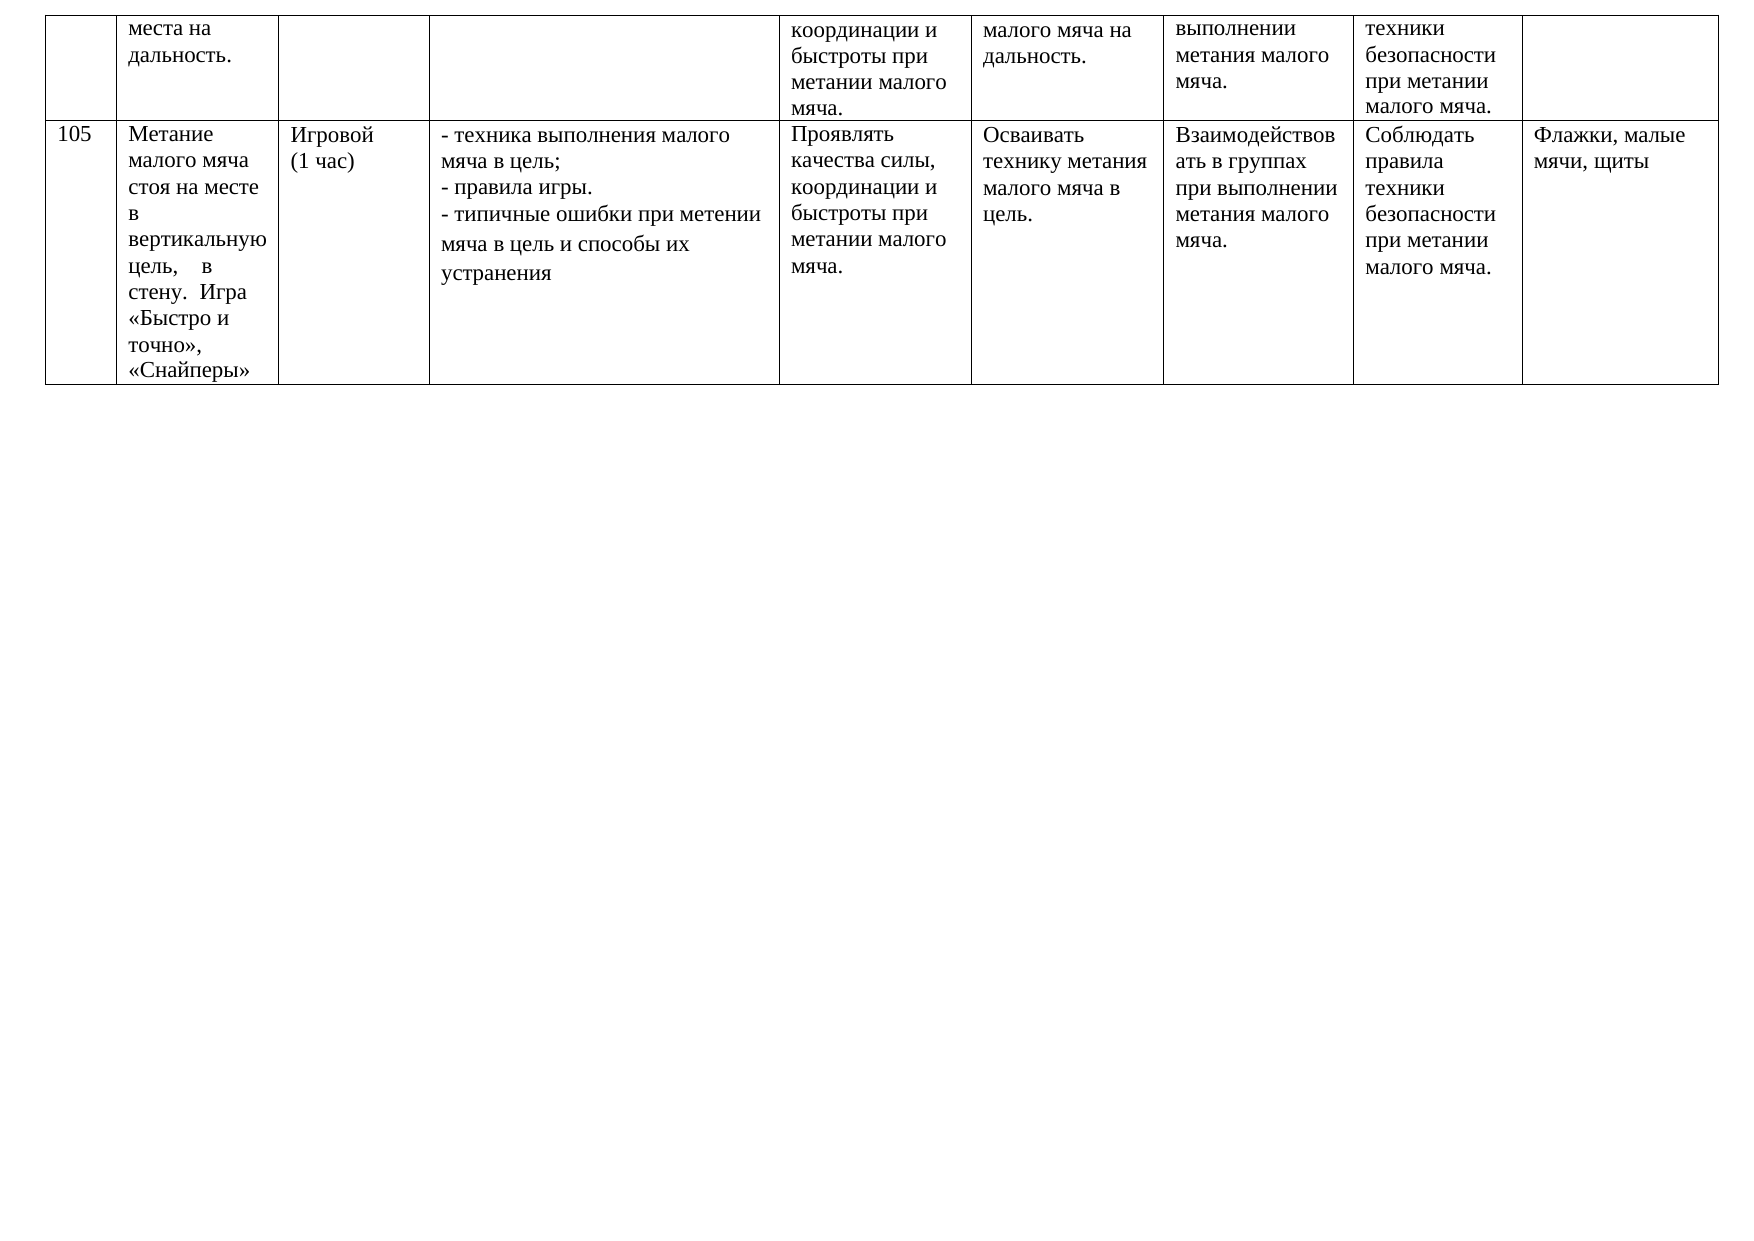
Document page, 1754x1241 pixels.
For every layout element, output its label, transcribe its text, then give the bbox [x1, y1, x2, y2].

table_cell Осваивать технику метания малого мяча в цель. [972, 121, 1163, 383]
table_header техники безопасности при метании малого мяча. [1354, 16, 1522, 120]
table_header [1523, 16, 1718, 120]
table_cell Взаимодействов ать в группах при выполнении метания малого мяча. [1164, 121, 1353, 383]
table_header [279, 16, 429, 120]
table_header координации и быстроты при метании малого мяча. [780, 16, 971, 120]
table_cell 105 [46, 121, 116, 383]
table_cell Флажки, малые мячи, щиты [1523, 121, 1718, 383]
table_header выполнении метания малого мяча. [1164, 16, 1353, 120]
table_cell Проявлять качества силы, координации и быстроты при метании малого мяча. [780, 121, 971, 383]
table_header [430, 16, 779, 120]
table_cell Соблюдать правила техники безопасности при метании малого мяча. [1354, 121, 1522, 383]
table_cell Метание малого мяча стоя на месте в вертикальную цель, в стену. Игра «Быстро и точно», «Снайперы» [117, 121, 278, 383]
table_header места на дальность. [117, 16, 278, 120]
table_cell техника выполнения малого мяча в цель; правила игры. типичные ошибки при метении мяча в цель и способы их устранения [430, 121, 779, 383]
table_header [46, 16, 116, 120]
table_header малого мяча на дальность. [972, 16, 1163, 120]
table_cell Игровой (1 час) [279, 121, 429, 383]
